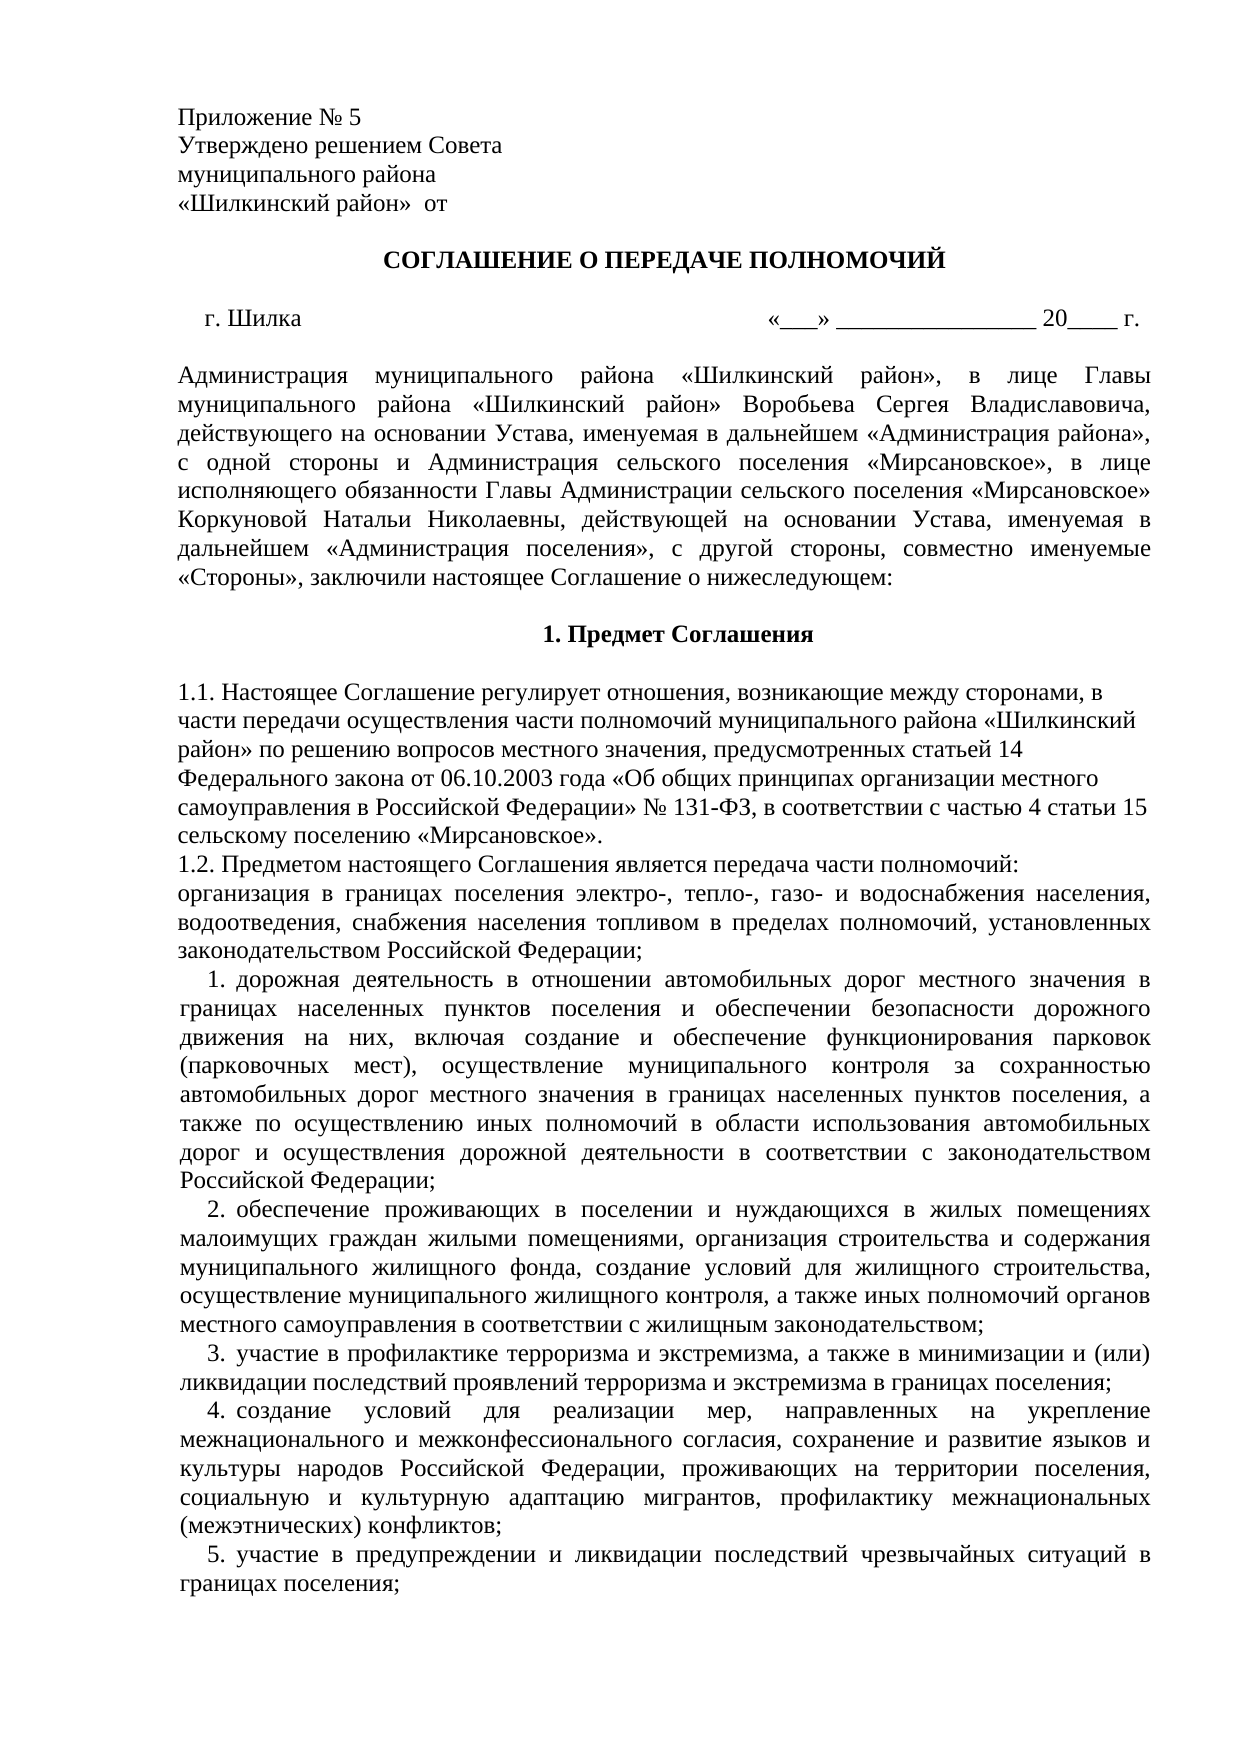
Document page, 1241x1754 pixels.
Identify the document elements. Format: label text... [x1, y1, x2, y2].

text 1.1. Настоящее Соглашение регулирует отношения, возникающие между сторонами, в части передачи осуществления части полномочий муниципального района «Шилкинский район» по решению вопросов местного значения, предусмотренных статьей 14 Федерального закона от 06.10.2003 года «Об общих принципах организации местного самоуправления в Российской Федерации» № 131-ФЗ, в соответствии с частью 4 статьи 15 сельскому поселению «Мирсановское». [177, 677, 1152, 849]
text Утверждено решением Совета [177, 131, 1152, 159]
list участие в профилактике терроризма и экстремизма, а также в минимизации и (или) ликвидации последствий проявлений терроризма и экстремизма в границах поселения; [179, 1338, 1152, 1396]
list дорожная деятельность в отношении автомобильных дорог местного значения в границах населенных пунктов поселения и обеспечении безопасности дорожного движения на них, включая создание и обеспечение функционирования парковок (парковочных мест), осуществление муниципального контроля за сохранностью автомобильных дорог местного значения в границах населенных пунктов поселения, а также по осуществлению иных полномочий в области использования автомобильных дорог и осуществления дорожной деятельности в соответствии с законодательством Российской Федерации; [179, 964, 1152, 1194]
text «Шилкинский район» от [177, 188, 1152, 217]
list участие в предупреждении и ликвидации последствий чрезвычайных ситуаций в границах поселения; [179, 1539, 1152, 1597]
text Администрация муниципального района «Шилкинский район», в лице Главы муниципального района «Шилкинский район» Воробьева Сергея Владиславовича, действующего на основании Устава, именуемая в дальнейшем «Администрация района», с одной стороны и Администрация сельского поселения «Мирсановское», в лице исполняющего обязанности Главы Администрации сельского поселения «Мирсановское» Коркуновой Натальи Николаевны, действующей на основании Устава, именуемая в дальнейшем «Администрация поселения», с другой стороны, совместно именуемые «Стороны», заключили настоящее Соглашение о нижеследующем: [177, 361, 1152, 591]
text организация в границах поселения электро-, тепло-, газо- и водоснабжения населения, водоотведения, снабжения населения топливом в пределах полномочий, установленных законодательством Российской Федерации; [177, 878, 1152, 964]
text 1.2. Предметом настоящего Соглашения является передача части полномочий: [177, 849, 1152, 878]
text 1. Предмет Соглашения [177, 619, 1152, 648]
text СОГЛАШЕНИЕ О ПЕРЕДАЧЕ ПОЛНОМОЧИЙ [177, 246, 1152, 274]
list обеспечение проживающих в поселении и нуждающихся в жилых помещениях малоимущих граждан жилыми помещениями, организация строительства и содержания муниципального жилищного фонда, создание условий для жилищного строительства, осуществление муниципального жилищного контроля, а также иных полномочий органов местного самоуправления в соответствии с жилищным законодательством; [179, 1194, 1152, 1338]
text муниципального района [177, 159, 1152, 188]
text г. Шилка «___» ________________ 20____ г. [177, 303, 1152, 332]
list создание условий для реализации мер, направленных на укрепление межнационального и межконфессионального согласия, сохранение и развитие языков и культуры народов Российской Федерации, проживающих на территории поселения, социальную и культурную адаптацию мигрантов, профилактику межнациональных (межэтнических) конфликтов; [179, 1396, 1152, 1539]
text Приложение № 5 [177, 102, 1152, 131]
